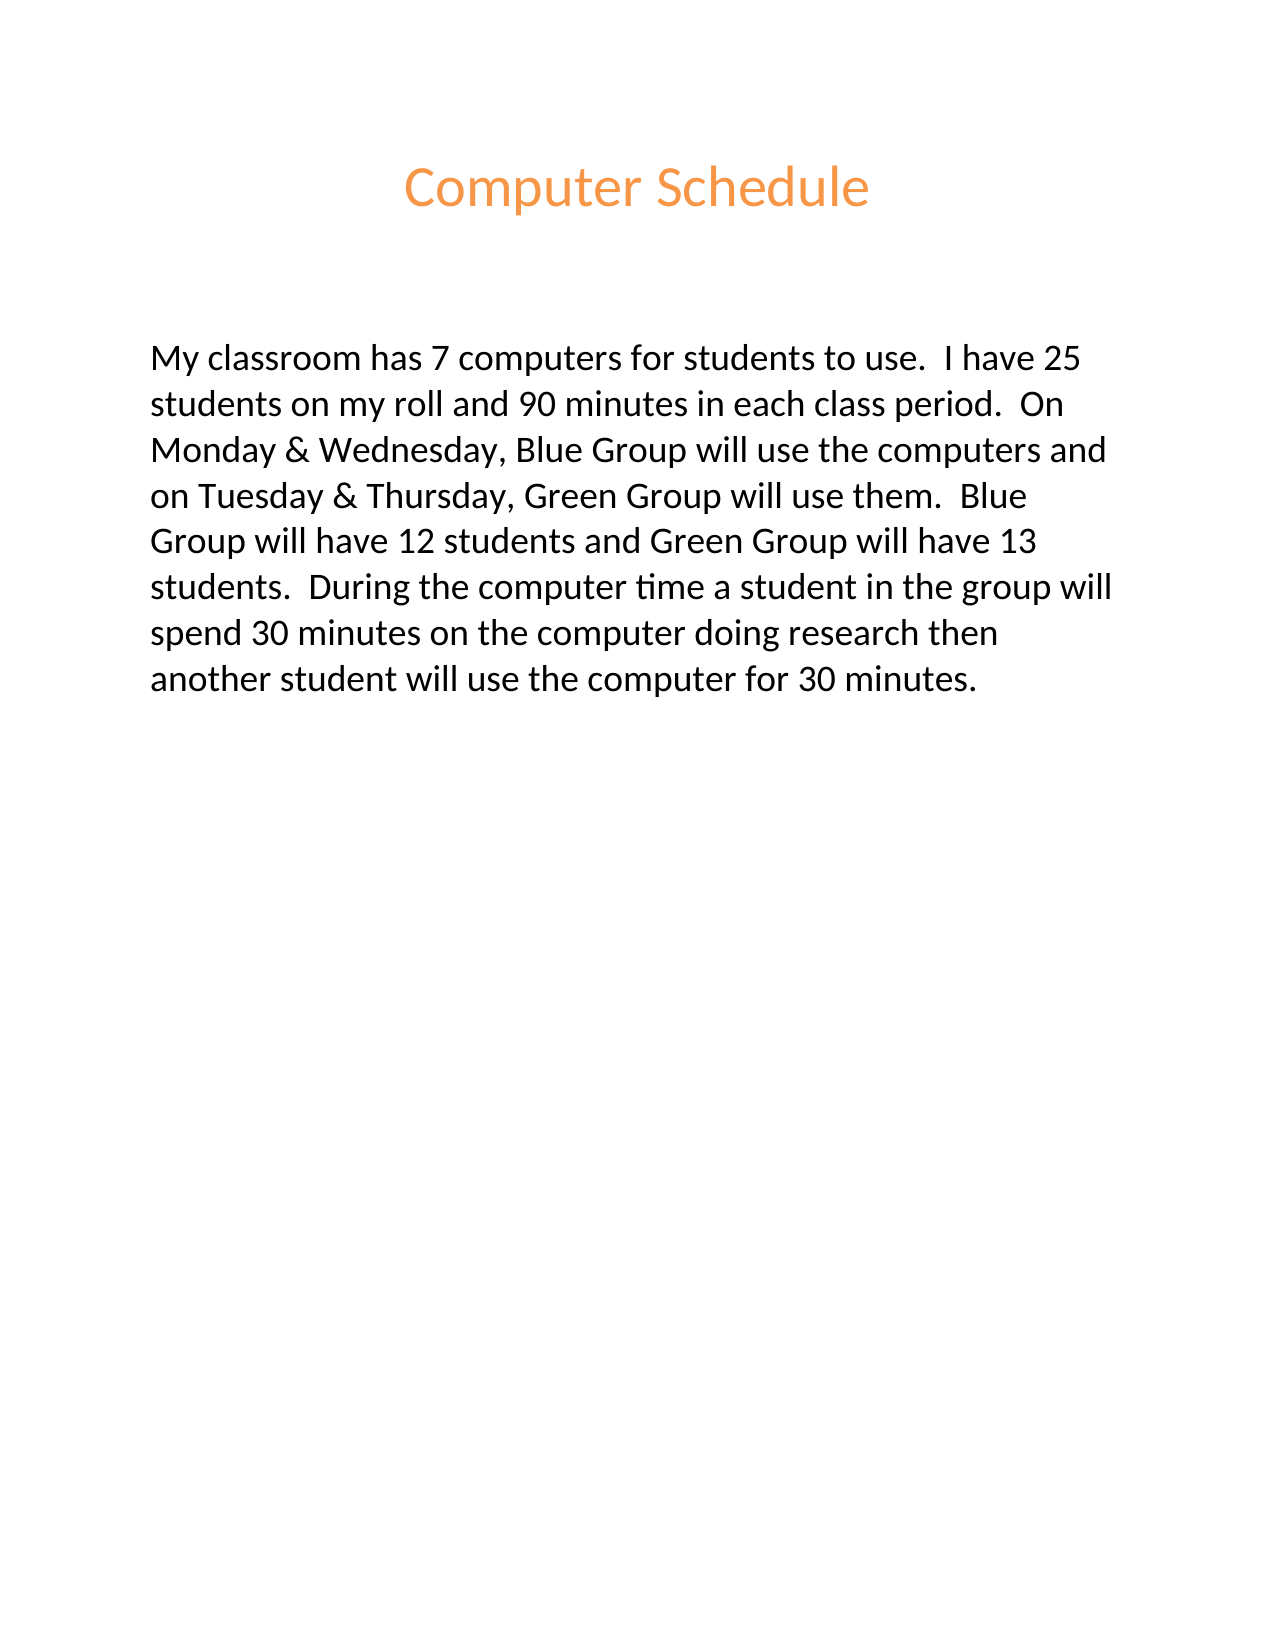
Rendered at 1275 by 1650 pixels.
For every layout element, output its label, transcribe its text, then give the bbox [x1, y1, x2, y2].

text My classroom has 7 computers for students to use. I have 25 students on my roll and 90 minutes in each class period. On Monday & Wednesday, Blue Group will use the computers and on Tuesday & Thursday, Green Group will use them. Blue Group will have 12 students and Green Group will have 13 students. During the computer time a student in the group will spend 30 minutes on the computer doing research then another student will use the computer for 30 minutes. [150, 334, 1125, 701]
text Computer Schedule [150, 150, 1125, 221]
